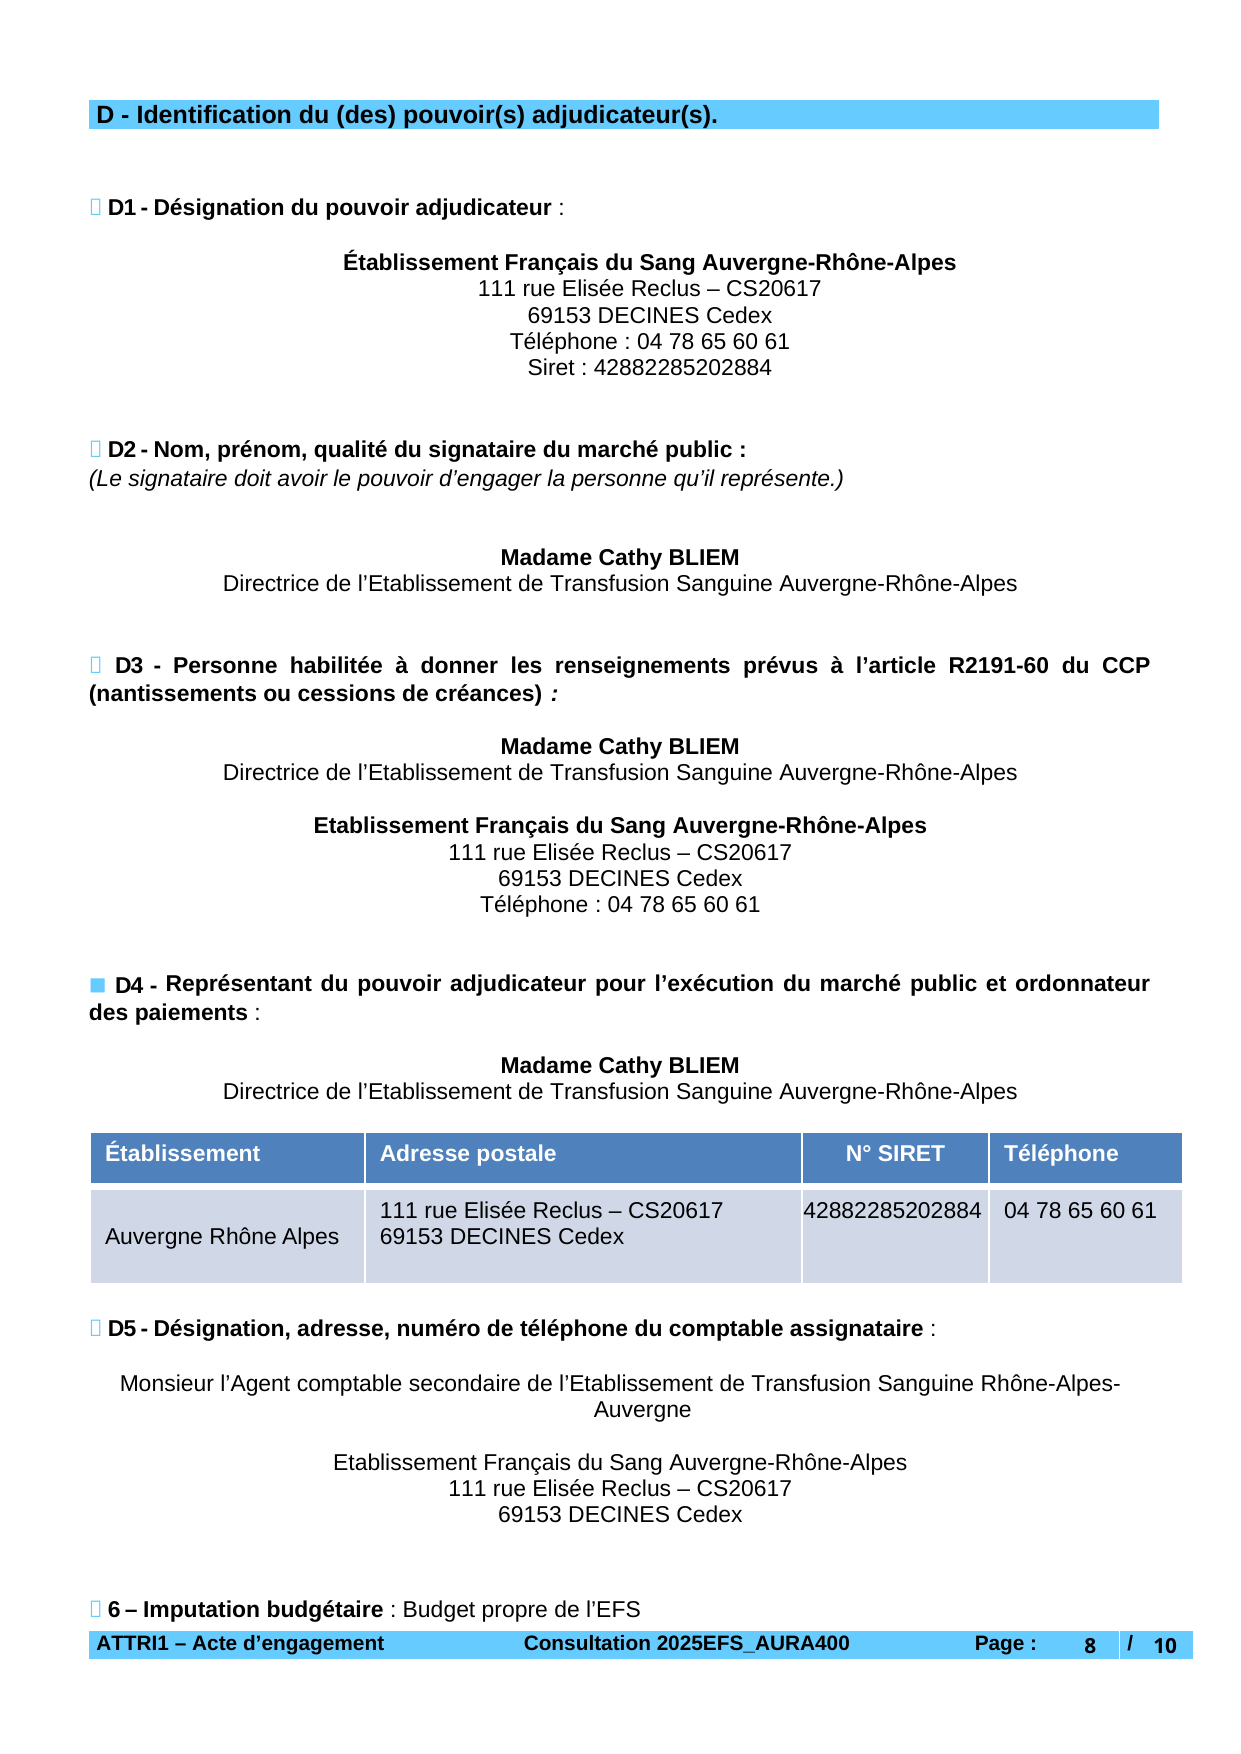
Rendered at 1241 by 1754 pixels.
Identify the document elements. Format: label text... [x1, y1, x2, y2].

list Monsieur l’Agent comptable secondaire de l’Etablissement de Transfusion Sanguine Rhône-Alpes-Auvergne [89, 1369, 1152, 1422]
table_header N° SIRET [803, 1133, 988, 1183]
text  D2 - Nom, prénom, qualité du signataire du marché public : [89, 433, 1152, 464]
text D4 - Représentant du pouvoir adjudicateur pour l’exécution du marché public et ordonnateur des paiements : [89, 970, 1152, 1025]
text Madame Cathy BLIEM [89, 1052, 1152, 1078]
text Madame Cathy BLIEM [89, 733, 1152, 759]
table_cell 04 78 65 60 61 [990, 1190, 1182, 1283]
text  D5 - Désignation, adresse, numéro de téléphone du comptable assignataire : [89, 1312, 1152, 1343]
table_cell 111 rue Elisée Reclus – CS20617 69153 DECINES Cedex [366, 1190, 801, 1283]
table_header Établissement [91, 1133, 364, 1183]
list Etablissement Français du Sang Auvergne-Rhône-Alpes [89, 1449, 1152, 1475]
table_cell Auvergne Rhône Alpes [91, 1190, 364, 1283]
subtitle Téléphone : 04 78 65 60 61 [148, 328, 1152, 354]
table_header D - Identification du (des) pouvoir(s) adjudicateur(s). [89, 100, 1159, 129]
list 111 rue Elisée Reclus – CS20617 [89, 838, 1152, 865]
text Madame Cathy BLIEM [89, 544, 1152, 570]
text (Le signataire doit avoir le pouvoir d’engager la personne qu’il représente.) [89, 464, 1152, 491]
subtitle Siret : 42882285202884 [148, 354, 1152, 381]
subtitle  D1 - Désignation du pouvoir adjudicateur : [89, 191, 1152, 222]
text Directrice de l’Etablissement de Transfusion Sanguine Auvergne-Rhône-Alpes [89, 570, 1152, 596]
table_header Téléphone [990, 1133, 1182, 1183]
table_header Adresse postale [366, 1133, 801, 1183]
subtitle 69153 DECINES Cedex [148, 302, 1152, 328]
text Directrice de l’Etablissement de Transfusion Sanguine Auvergne-Rhône-Alpes [89, 1078, 1152, 1104]
text Directrice de l’Etablissement de Transfusion Sanguine Auvergne-Rhône-Alpes [89, 759, 1152, 786]
text  D3 - Personne habilitée à donner les renseignements prévus à l’article R2191-60 du CCP (nantissements ou cessions de créances) : [89, 649, 1152, 707]
subtitle Établissement Français du Sang Auvergne-Rhône-Alpes [148, 249, 1152, 275]
text  6 – Imputation budgétaire : Budget propre de l’EFS [89, 1593, 1152, 1624]
subtitle 111 rue Elisée Reclus – CS20617 [148, 275, 1152, 302]
list Etablissement Français du Sang Auvergne-Rhône-Alpes [89, 812, 1152, 838]
list 69153 DECINES Cedex [89, 1501, 1152, 1528]
table_cell 42882285202884 [803, 1190, 988, 1283]
list 69153 DECINES Cedex [89, 865, 1152, 891]
list 111 rue Elisée Reclus – CS20617 [89, 1475, 1152, 1501]
list Téléphone : 04 78 65 60 61 [89, 891, 1152, 917]
